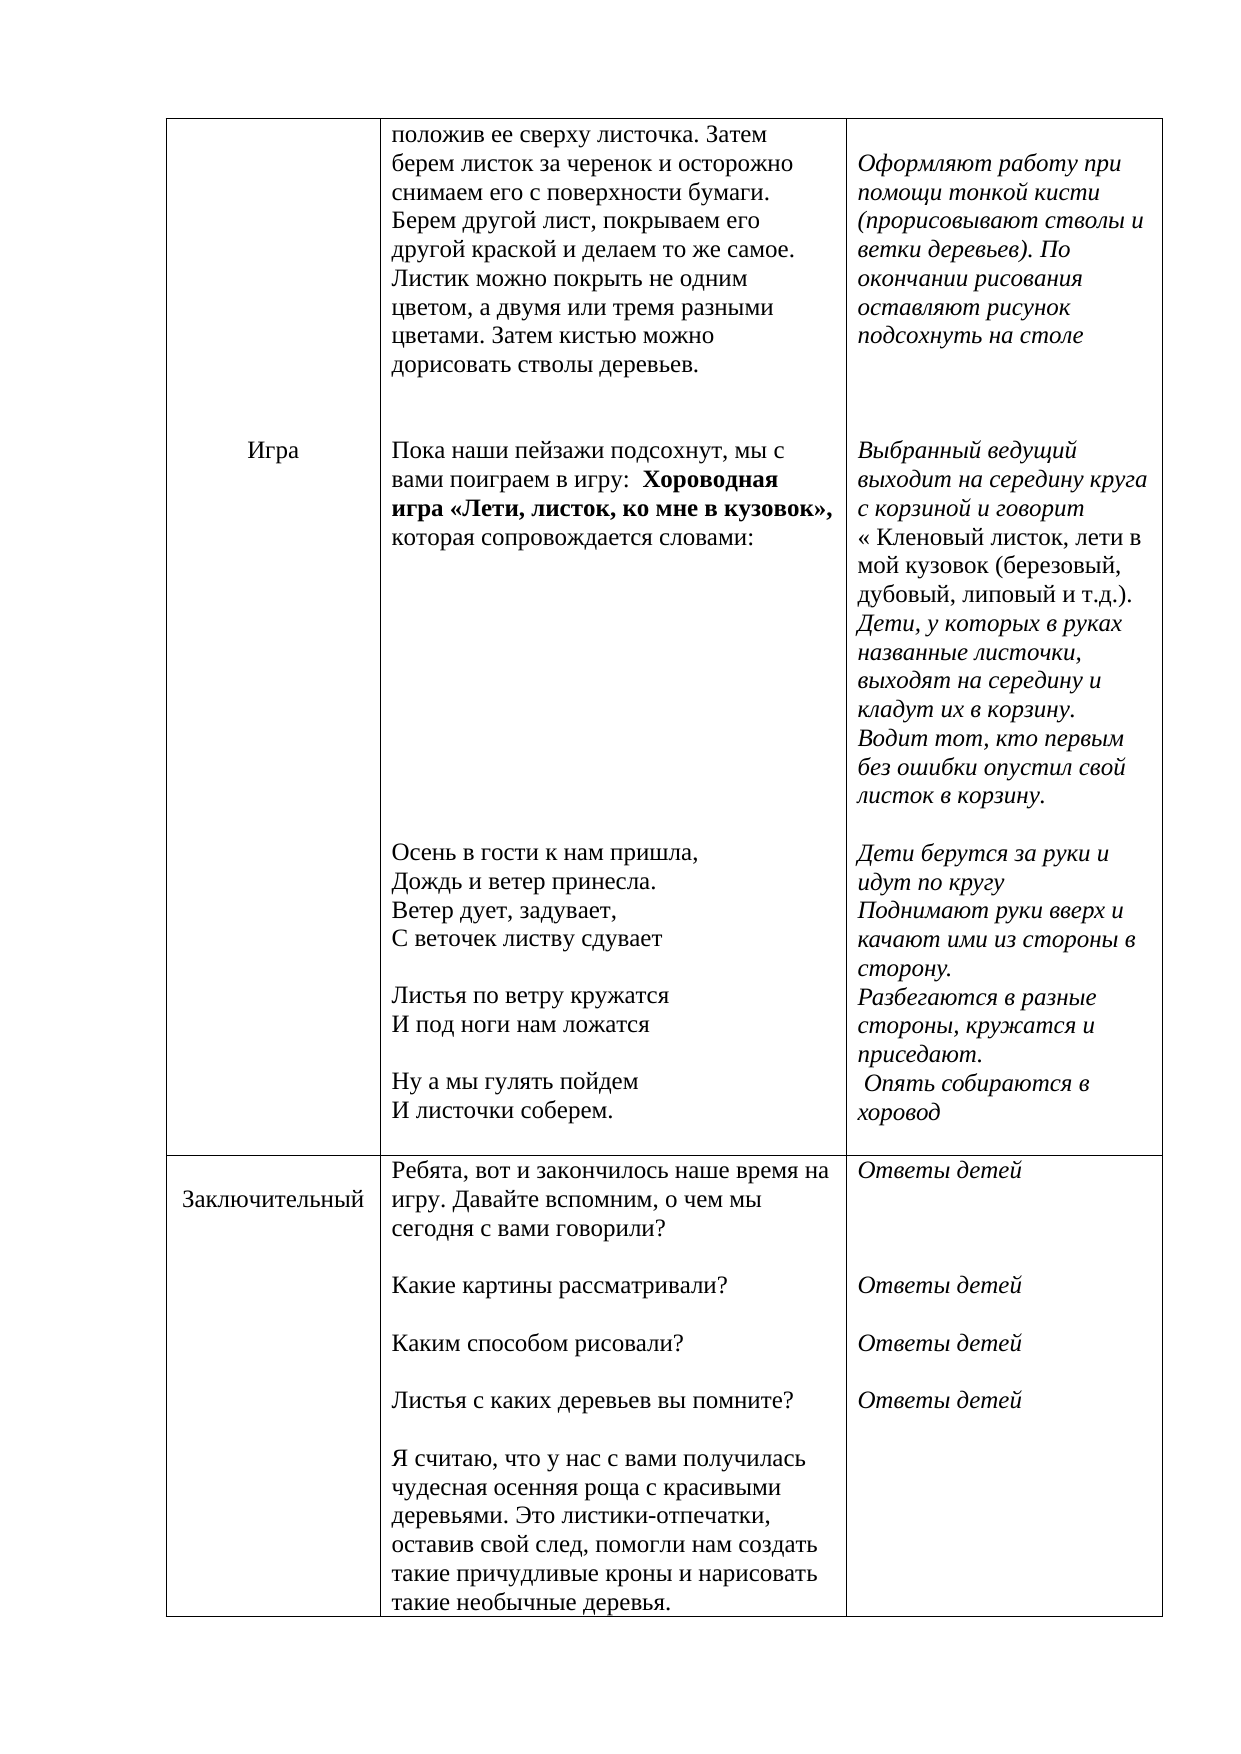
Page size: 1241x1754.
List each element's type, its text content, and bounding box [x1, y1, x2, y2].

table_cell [847, 1156, 1162, 1616]
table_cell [381, 1156, 846, 1616]
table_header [847, 119, 1162, 1154]
table_cell Заключительный [167, 1156, 380, 1616]
table_header Основной Игра [167, 119, 380, 1154]
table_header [381, 119, 846, 1154]
